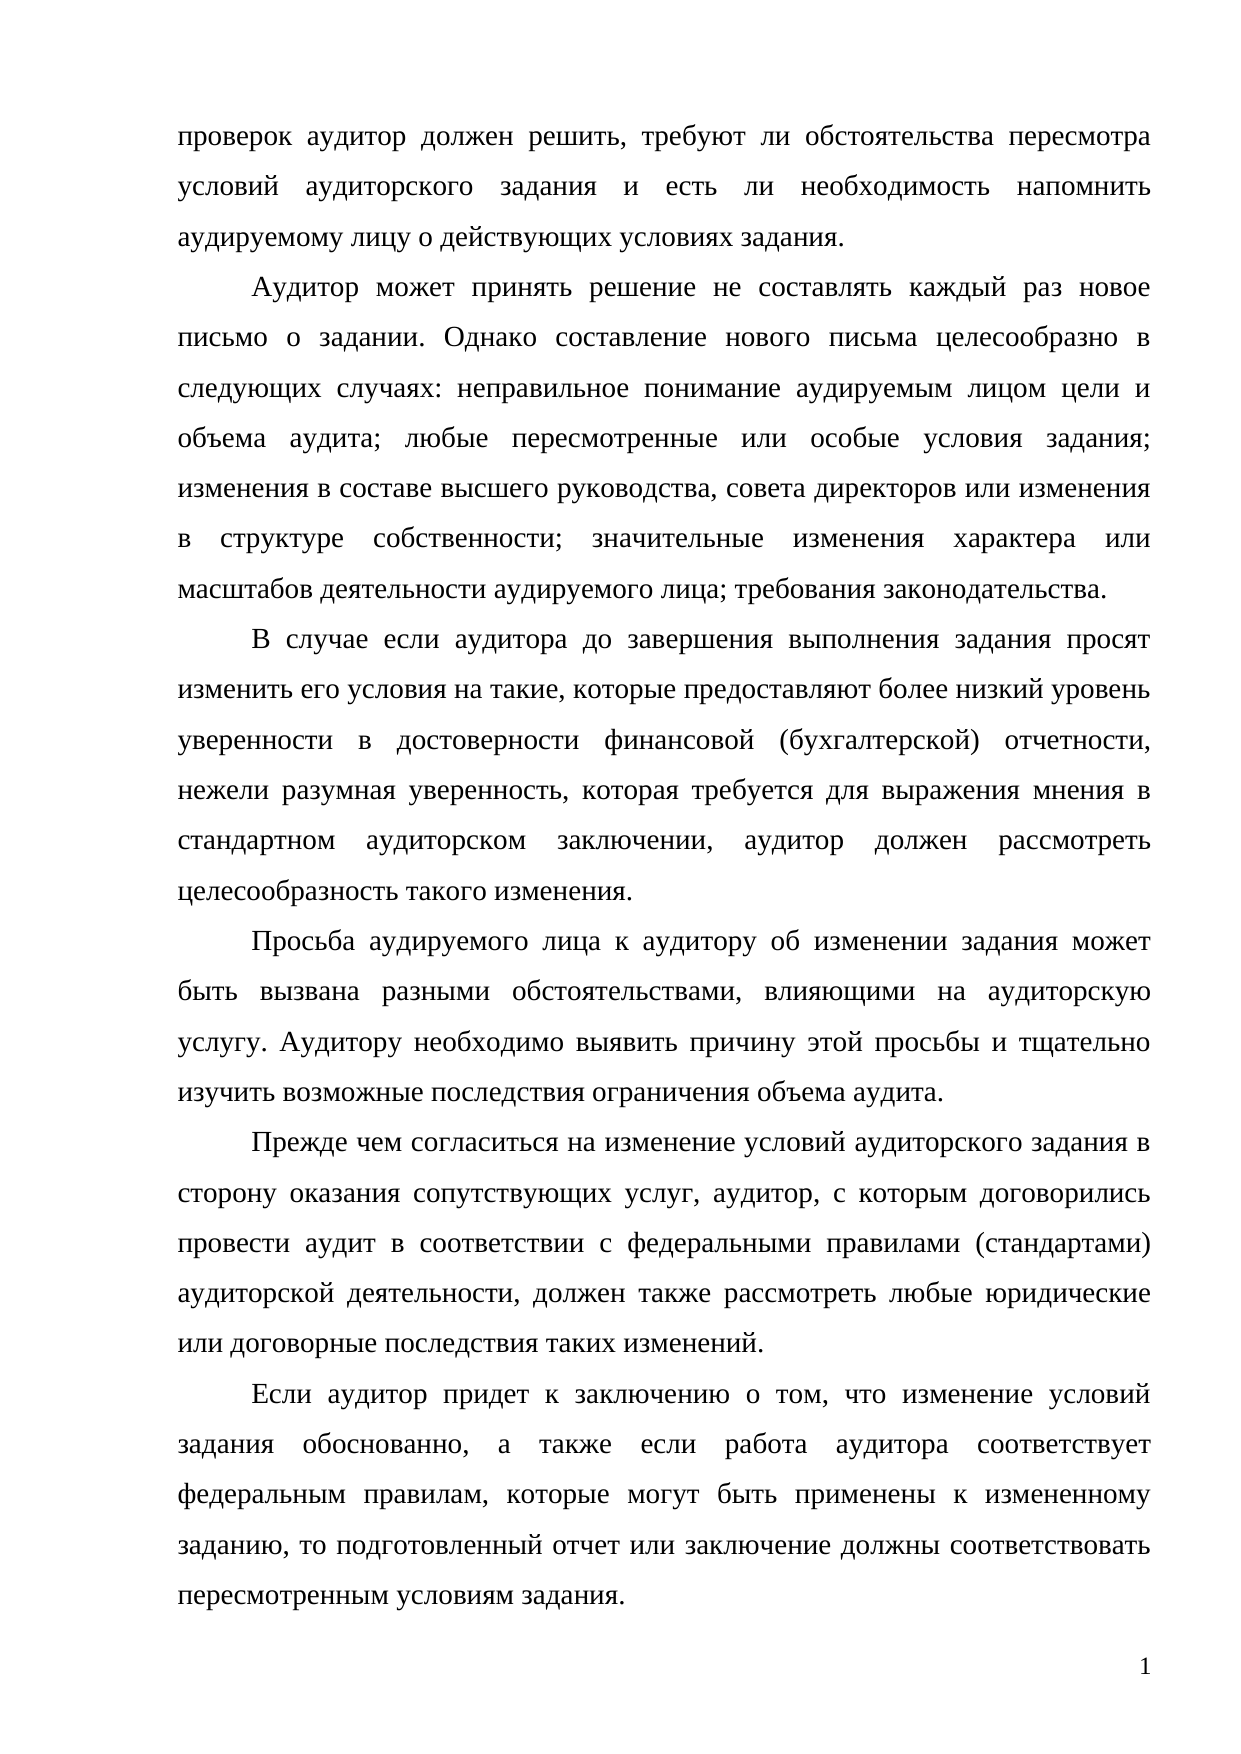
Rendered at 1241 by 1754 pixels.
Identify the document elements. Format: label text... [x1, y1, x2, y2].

text Если аудитор придет к заключению о том, что изменение условий задания обоснованно, а также если работа аудитора соответствует федеральным правилам, которые могут быть применены к измененному заданию, то подготовленный отчет или заключение должны соответствовать пересмотренным условиям задания. [177, 1376, 1152, 1611]
text В случае если аудитора до завершения выполнения задания просят изменить его условия на такие, которые предоставляют более низкий уровень уверенности в достоверности финансовой (бухгалтерской) отчетности, нежели разумная уверенность, которая требуется для выражения мнения в стандартном аудиторском заключении, аудитор должен рассмотреть целесообразность такого изменения. [177, 621, 1152, 906]
text Просьба аудируемого лица к аудитору об изменении задания может быть вызвана разными обстоятельствами, влияющими на аудиторскую услугу. Аудитору необходимо выявить причину этой просьбы и тщательно изучить возможные последствия ограничения объема аудита. [177, 923, 1152, 1108]
text Прежде чем согласиться на изменение условий аудиторского задания в сторону оказания сопутствующих услуг, аудитор, с которым договорились провести аудит в соответствии с федеральными правилами (стандартами) аудиторской деятельности, должен также рассмотреть любые юридические или договорные последствия таких изменений. [177, 1124, 1152, 1359]
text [177, 118, 1152, 252]
text Аудитор может принять решение не составлять каждый раз новое письмо о задании. Однако составление нового письма целесообразно в следующих случаях: неправильное понимание аудируемым лицом цели и объема аудита; любые пересмотренные или особые условия задания; изменения в составе высшего руководства, совета директоров или изменения в структуре собственности; значительные изменения характера или масштабов деятельности аудируемого лица; требования законодательства. [177, 269, 1152, 604]
